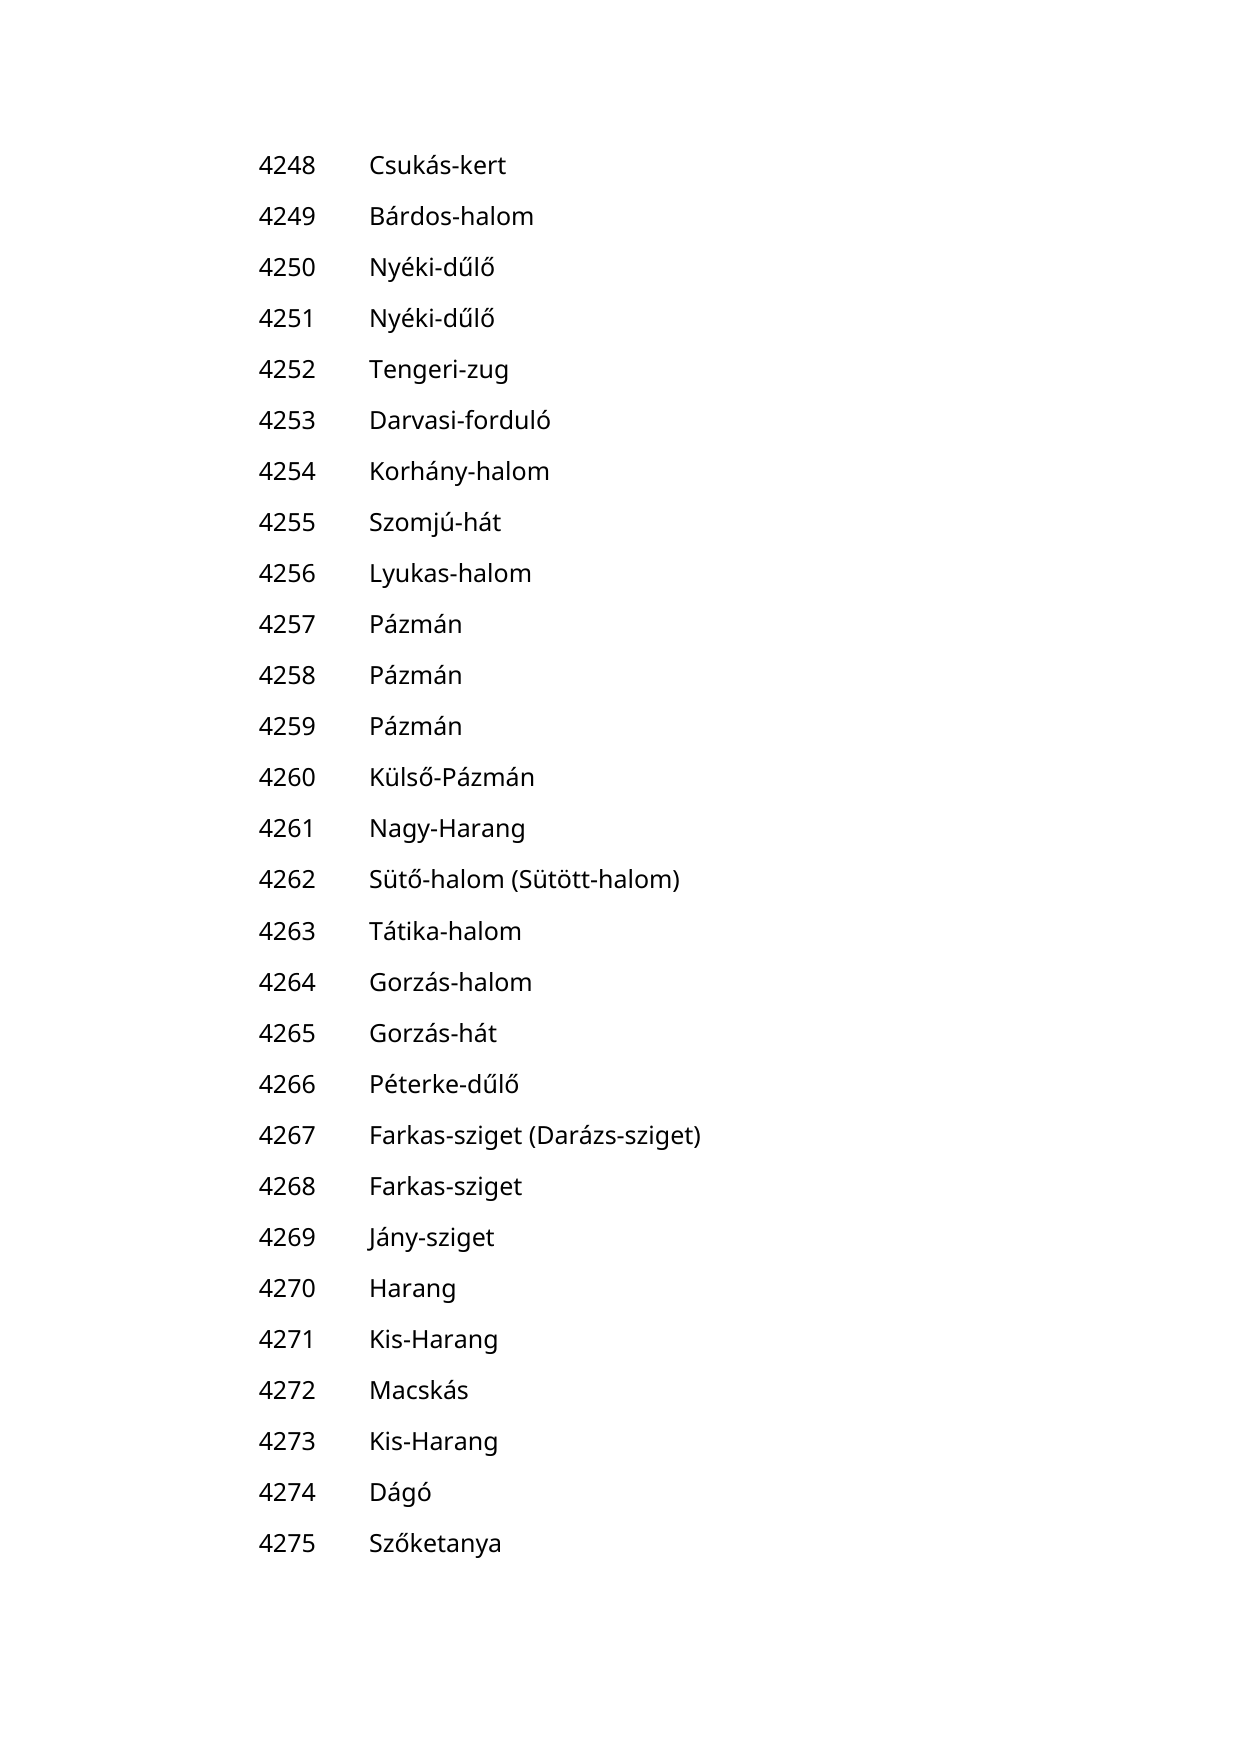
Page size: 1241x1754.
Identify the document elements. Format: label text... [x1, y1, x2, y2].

list 4264 Gorzás-halom [258, 964, 1093, 998]
list 4260 Külső-Pázmán [258, 760, 1093, 794]
list 4255 Szomjú-hát [258, 505, 1093, 539]
list 4257 Pázmán [258, 607, 1093, 641]
list 4268 Farkas-sziget [258, 1168, 1093, 1202]
list 4259 Pázmán [258, 709, 1093, 743]
list 4261 Nagy-Harang [258, 811, 1093, 845]
list 4273 Kis-Harang [258, 1424, 1093, 1458]
list 4265 Gorzás-hát [258, 1015, 1093, 1049]
list 4258 Pázmán [258, 658, 1093, 692]
list 4270 Harang [258, 1271, 1093, 1304]
list 4275 Szőketanya [258, 1526, 1093, 1560]
list 4253 Darvasi-forduló [258, 403, 1093, 437]
list 4272 Macskás [258, 1373, 1093, 1407]
list 4262 Sütő-halom (Sütött-halom) [258, 862, 1093, 896]
list 4274 Dágó [258, 1475, 1093, 1509]
list 4251 Nyéki-dűlő [258, 301, 1093, 335]
list 4267 Farkas-sziget (Darázs-sziget) [258, 1117, 1093, 1151]
list 4254 Korhány-halom [258, 454, 1093, 488]
list 4249 Bárdos-halom [258, 199, 1093, 233]
list 4248 Csukás-kert [258, 148, 1093, 182]
list 4269 Jány-sziget [258, 1219, 1093, 1253]
list 4252 Tengeri-zug [258, 352, 1093, 386]
list 4250 Nyéki-dűlő [258, 250, 1093, 284]
list 4266 Péterke-dűlő [258, 1066, 1093, 1100]
list 4256 Lyukas-halom [258, 556, 1093, 590]
list 4263 Tátika-halom [258, 913, 1093, 947]
list 4271 Kis-Harang [258, 1322, 1093, 1356]
